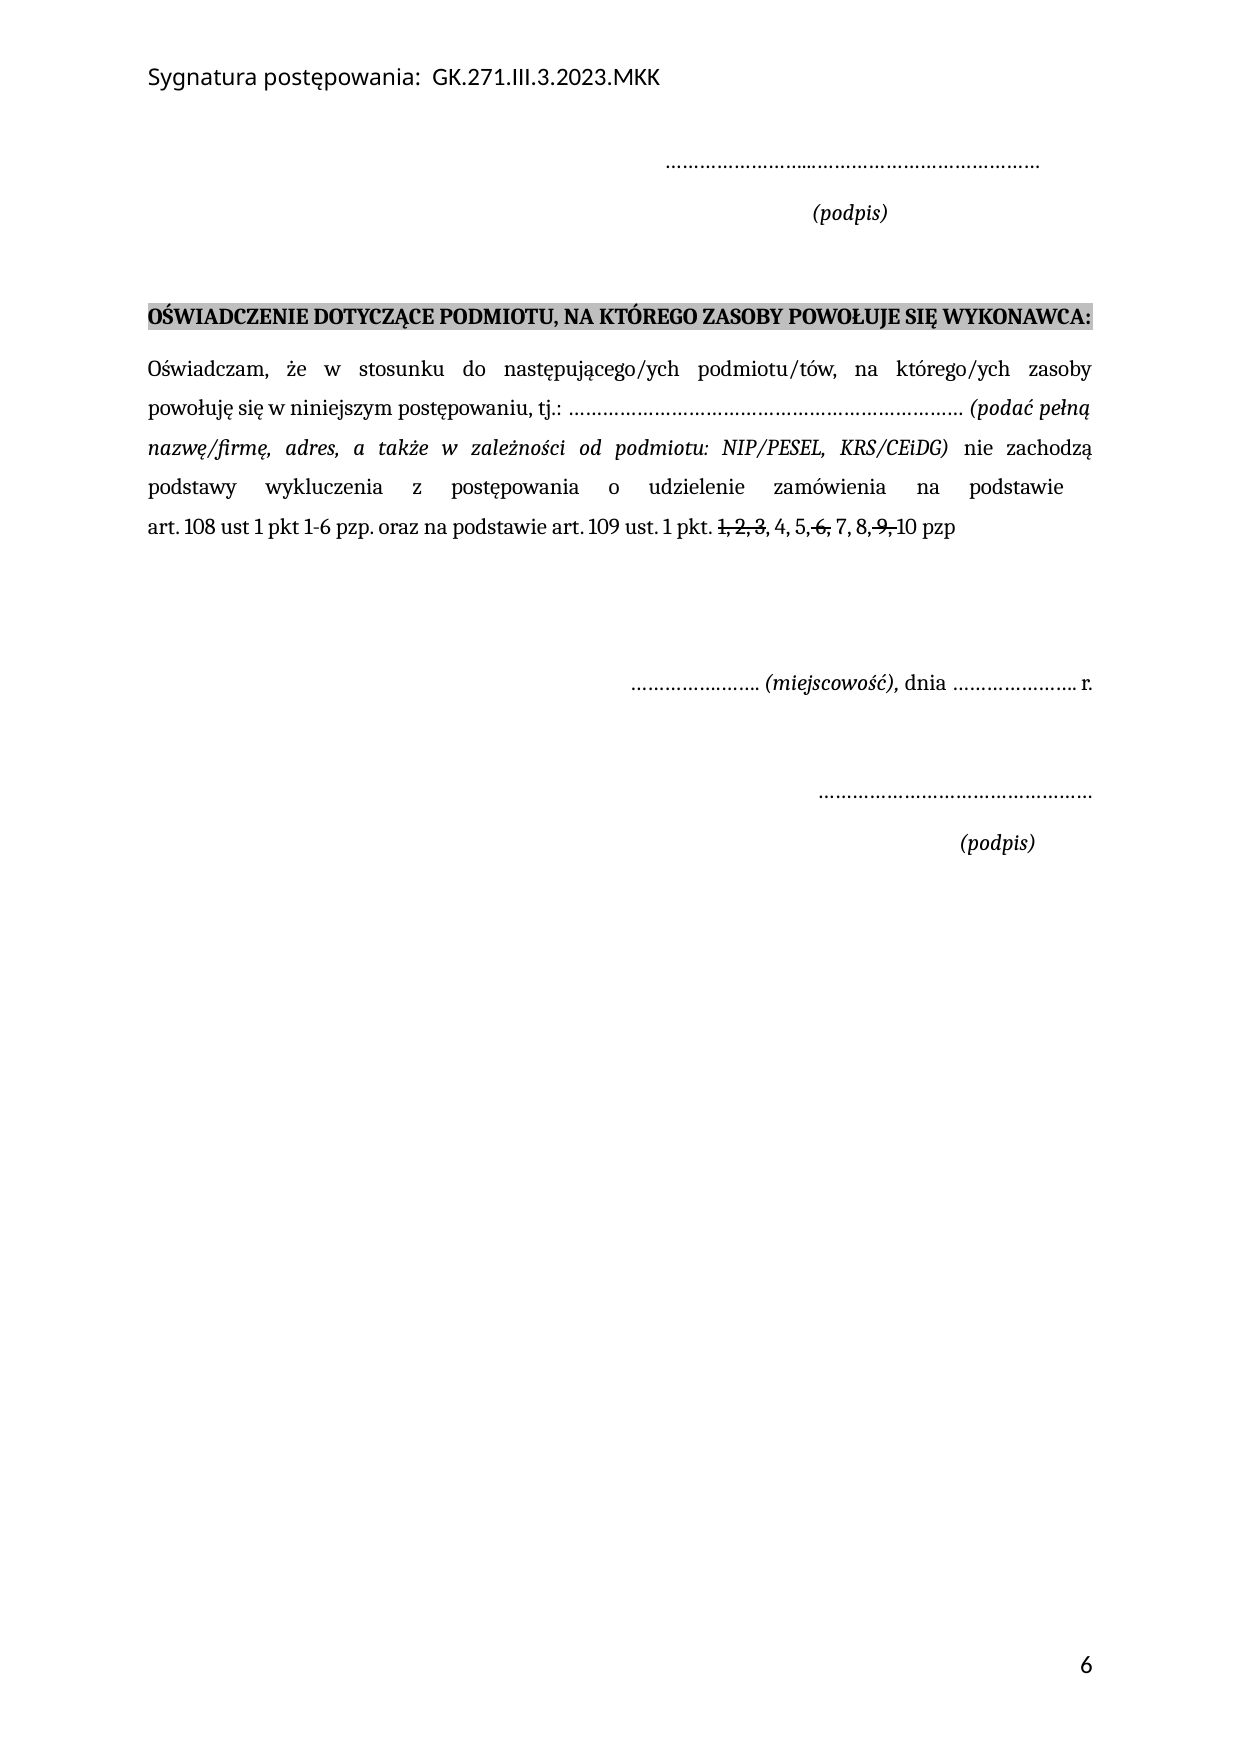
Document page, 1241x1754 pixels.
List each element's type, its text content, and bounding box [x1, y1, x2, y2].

text ………………………………………… [148, 777, 1093, 804]
text (podpis) [738, 829, 1093, 856]
text Oświadczam, że w stosunku do następującego/ych podmiotu/tów, na którego/ych zasoby powołuję się w niniejszym postępowaniu, tj.: …………………………………………………………… (podać pełną nazwę/firmę, adres, a także w zależności od podmiotu: NIP/PESEL, KRS/CEiDG) nie zachodzą podstawy wykluczenia z postępowania o udzielenie zamówienia na podstawie art. 108 ust 1 pkt 1-6 pzp. oraz na podstawie art. 109 ust. 1 pkt. 1, 2, 3, 4, 5, 6, 7, 8, 9, 10 pzp [148, 356, 1093, 540]
text ……………………...………………………………… [148, 148, 1093, 174]
text (podpis) [738, 199, 1093, 226]
text OŚWIADCZENIE DOTYCZĄCE PODMIOTU, NA KTÓREGO ZASOBY POWOŁUJE SIĘ WYKONAWCA: [148, 303, 1093, 330]
text …………….……. (miejscowość), dnia …………………. r. [148, 669, 1093, 696]
